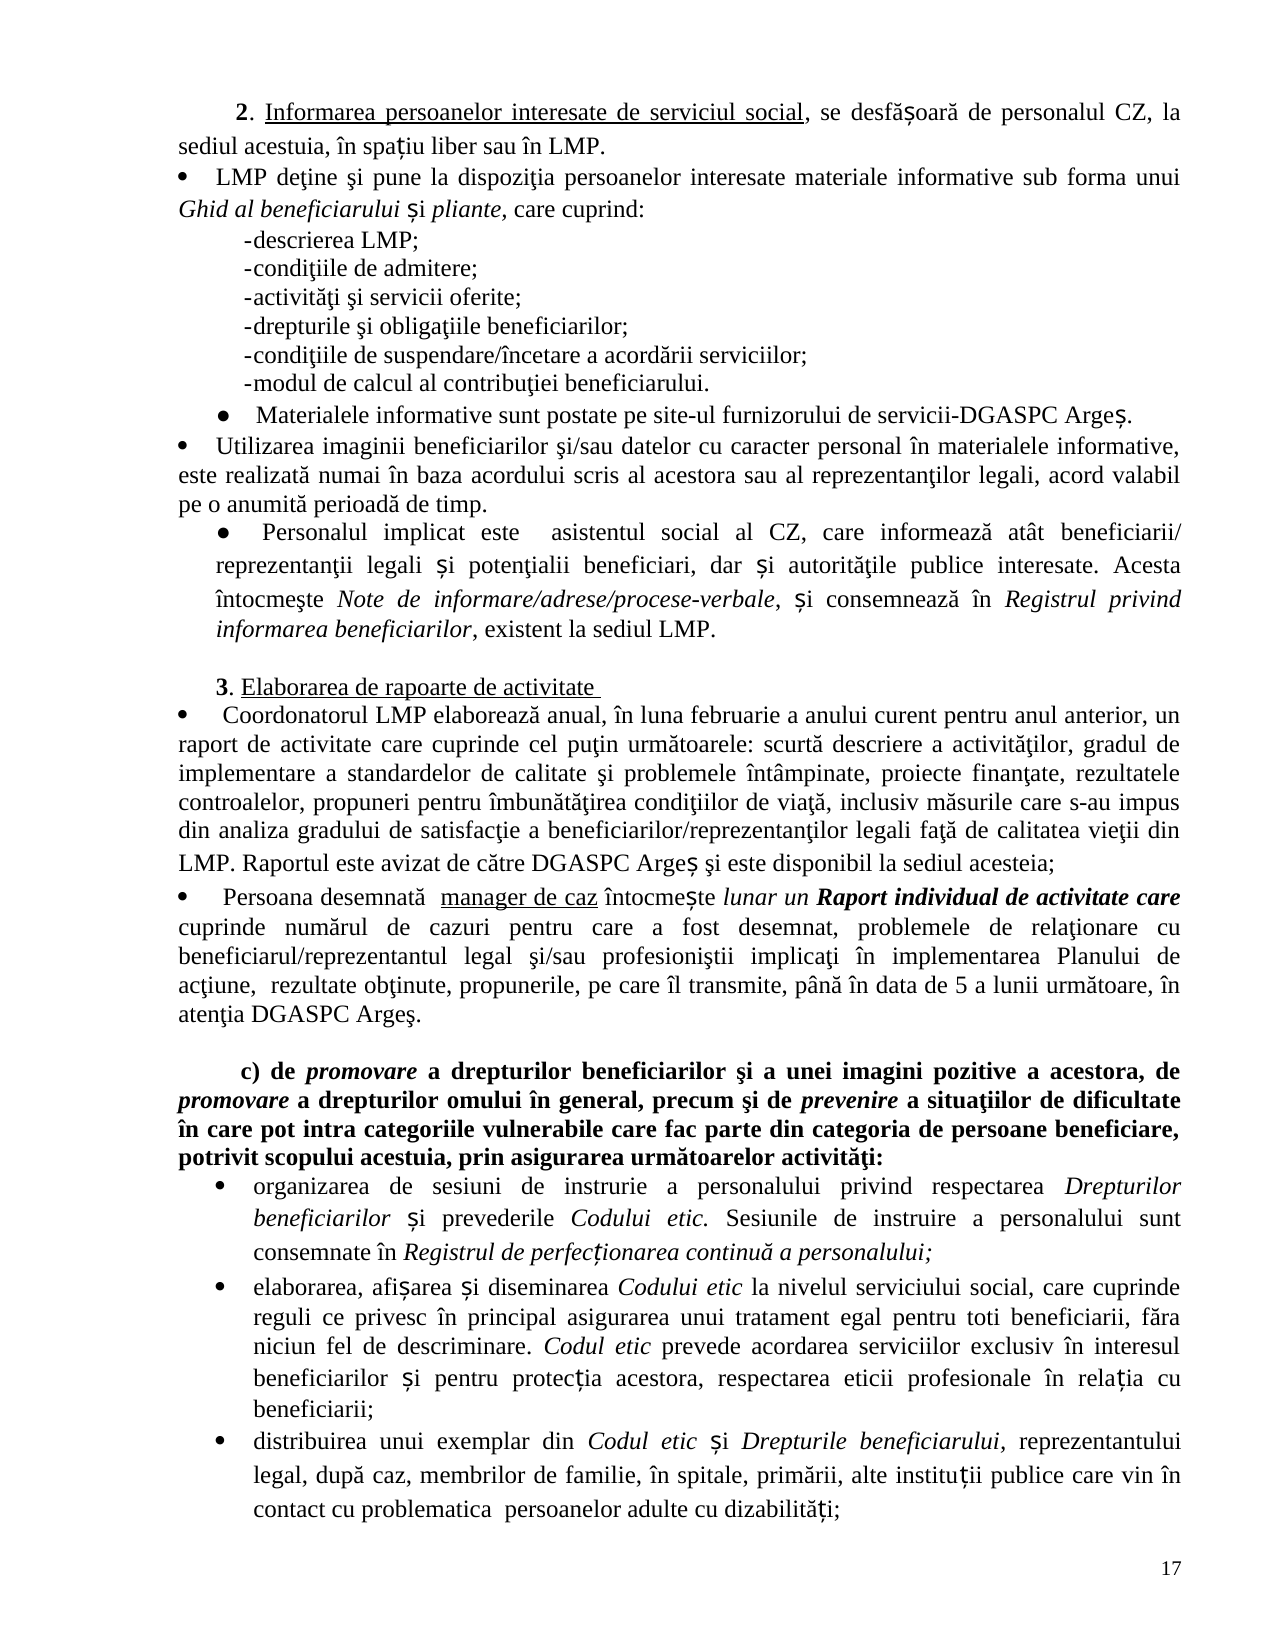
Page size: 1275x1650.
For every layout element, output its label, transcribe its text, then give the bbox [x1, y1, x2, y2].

text ● Materialele informative sunt postate pe site-ul furnizorului de servicii-DGASPC Argeș. [178, 397, 1181, 431]
list drepturile şi obligaţiile beneficiarilor; [244, 311, 1181, 340]
list elaborarea, afișarea și diseminarea Codului etic la nivelul serviciului social, care cuprinde reguli ce privesc în principal asigurarea unui tratament egal pentru toti beneficiarii, făra niciun fel de descriminare. Codul etic prevede acordarea serviciilor exclusiv în interesul beneficiarilor și pentru protecția acestora, respectarea eticii profesionale în relația cu beneficiarii; [216, 1268, 1181, 1422]
text c) de promovare a drepturilor beneficiarilor şi a unei imagini pozitive a acestora, de promovare a drepturilor omului în general, precum şi de prevenire a situaţiilor de dificultate în care pot intra categoriile vulnerabile care fac parte din categoria de persoane beneficiare, potrivit scopului acestuia, prin asigurarea următoarelor activităţi: [178, 1056, 1181, 1171]
list Persoana desemnată manager de caz întocmește lunar un Raport individual de activitate care cuprinde numărul de cazuri pentru care a fost desemnat, problemele de relaţionare cu beneficiarul/reprezentantul legal şi/sau profesioniştii implicaţi în implementarea Planului de acţiune, rezultate obţinute, propunerile, pe care îl transmite, până în data de 5 a lunii următoare, în atenţia DGASPC Argeş. [178, 878, 1181, 1027]
list activităţi şi servicii oferite; [244, 282, 1181, 311]
text ● Personalul implicat este asistentul social al CZ, care informează atât beneficiarii/ reprezentanţii legali și potenţialii beneficiari, dar și autorităţile publice interesate. Acesta întocmeşte Note de informare/adrese/procese-verbale, și consemnează în Registrul privind informarea beneficiarilor, existent la sediul LMP. [216, 517, 1181, 643]
list condiţiile de admitere; [244, 253, 1181, 282]
text 2. Informarea persoanelor interesate de serviciul social, se desfășoară de personalul CZ, la sediul acestuia, în spațiu liber sau în LMP. [178, 94, 1181, 162]
list condiţiile de suspendare/încetare a acordării serviciilor; [244, 340, 1181, 368]
list Utilizarea imaginii beneficiarilor şi/sau datelor cu caracter personal în materialele informative, este realizată numai în baza acordului scris al acestora sau al reprezentanţilor legali, acord valabil pe o anumită perioadă de timp. [178, 431, 1181, 517]
list Coordonatorul LMP elaborează anual, în luna februarie a anului curent pentru anul anterior, un raport de activitate care cuprinde cel puţin următoarele: scurtă descriere a activităţilor, gradul de implementare a standardelor de calitate şi problemele întâmpinate, proiecte finanţate, rezultatele controalelor, propuneri pentru îmbunătăţirea condiţiilor de viaţă, inclusiv măsurile care s-au impus din analiza gradului de satisfacţie a beneficiarilor/reprezentanţilor legali faţă de calitatea vieţii din LMP. Raportul este avizat de către DGASPC Argeș şi este disponibil la sediul acesteia; [178, 701, 1181, 878]
list 3. Elaborarea de rapoarte de activitate [178, 672, 1181, 701]
list distribuirea unui exemplar din Codul etic și Drepturile beneficiarului, reprezentantului legal, după caz, membrilor de familie, în spitale, primării, alte instituții publice care vin în contact cu problematica persoanelor adulte cu dizabilități; [216, 1422, 1181, 1525]
list organizarea de sesiuni de instrurie a personalului privind respectarea Drepturilor beneficiarilor și prevederile Codului etic. Sesiunile de instruire a personalului sunt consemnate în Registrul de perfecționarea continuă a personalului; [216, 1171, 1181, 1268]
list descrierea LMP; [244, 225, 1181, 253]
list LMP deţine şi pune la dispoziţia persoanelor interesate materiale informative sub forma unui Ghid al beneficiarului și pliante, care cuprind: [178, 162, 1181, 225]
list modul de calcul al contribuţiei beneficiarului. [244, 368, 1181, 397]
